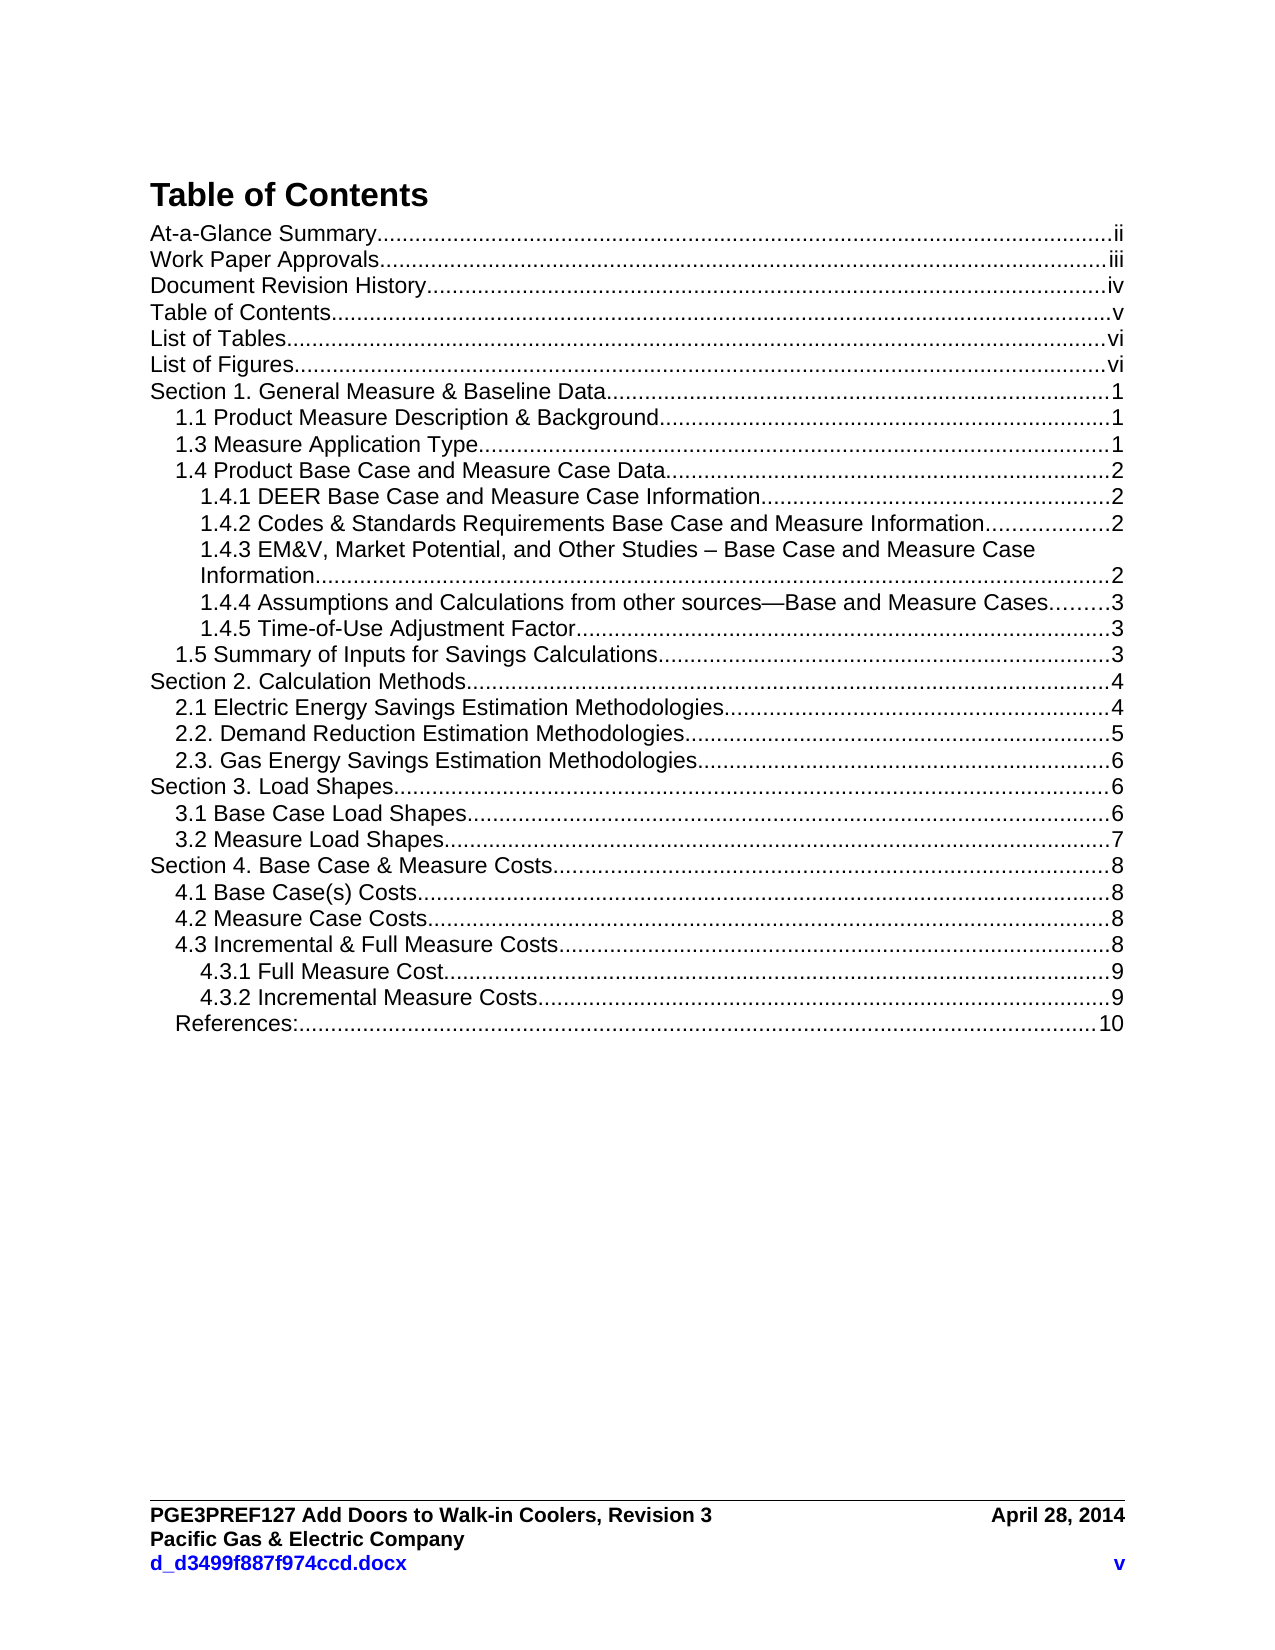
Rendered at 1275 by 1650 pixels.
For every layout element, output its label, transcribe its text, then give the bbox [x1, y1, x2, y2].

text 1.4.4 Assumptions and Calculations from other sources—Base and Measure Cases 3 [200, 589, 1125, 615]
subtitle Table of Contents [150, 175, 1125, 213]
text 1.1 Product Measure Description & Background 1 [175, 404, 1125, 431]
text Section 1. General Measure & Baseline Data 1 [150, 378, 1125, 404]
text Section 2. Calculation Methods 4 [150, 668, 1125, 694]
text 1.4.2 Codes & Standards Requirements Base Case and Measure Information 2 [200, 509, 1125, 536]
text 4.1 Base Case(s) Costs 8 [175, 878, 1125, 905]
text 2.3. Gas Energy Savings Estimation Methodologies 6 [175, 747, 1125, 773]
text Document Revision History iv [150, 272, 1125, 299]
text 2.1 Electric Energy Savings Estimation Methodologies 4 [175, 694, 1125, 720]
text 1.4.5 Time-of-Use Adjustment Factor 3 [200, 615, 1125, 641]
text Work Paper Approvals iii [150, 246, 1125, 272]
text 1.4.1 DEER Base Case and Measure Case Information 2 [200, 483, 1125, 509]
text 4.3 Incremental & Full Measure Costs 8 [175, 931, 1125, 958]
text Section 3. Load Shapes 6 [150, 773, 1125, 799]
text References: 10 [175, 1010, 1125, 1037]
text 4.2 Measure Case Costs 8 [175, 905, 1125, 931]
text 1.4 Product Base Case and Measure Case Data 2 [175, 457, 1125, 483]
text 2.2. Demand Reduction Estimation Methodologies 5 [175, 720, 1125, 747]
text 1.4.3 EM&V, Market Potential, and Other Studies – Base Case and Measure Case Information 2 [200, 536, 1125, 589]
text Table of Contents v [150, 299, 1125, 325]
text 1.3 Measure Application Type 1 [175, 431, 1125, 457]
text 3.2 Measure Load Shapes 7 [175, 826, 1125, 852]
text 3.1 Base Case Load Shapes 6 [175, 799, 1125, 826]
text List of Figures vi [150, 351, 1125, 378]
text At-a-Glance Summary ii [150, 220, 1125, 246]
text Section 4. Base Case & Measure Costs 8 [150, 852, 1125, 878]
text List of Tables vi [150, 325, 1125, 351]
text 4.3.2 Incremental Measure Costs 9 [200, 984, 1125, 1010]
text 1.5 Summary of Inputs for Savings Calculations 3 [175, 641, 1125, 668]
text 4.3.1 Full Measure Cost 9 [200, 958, 1125, 984]
